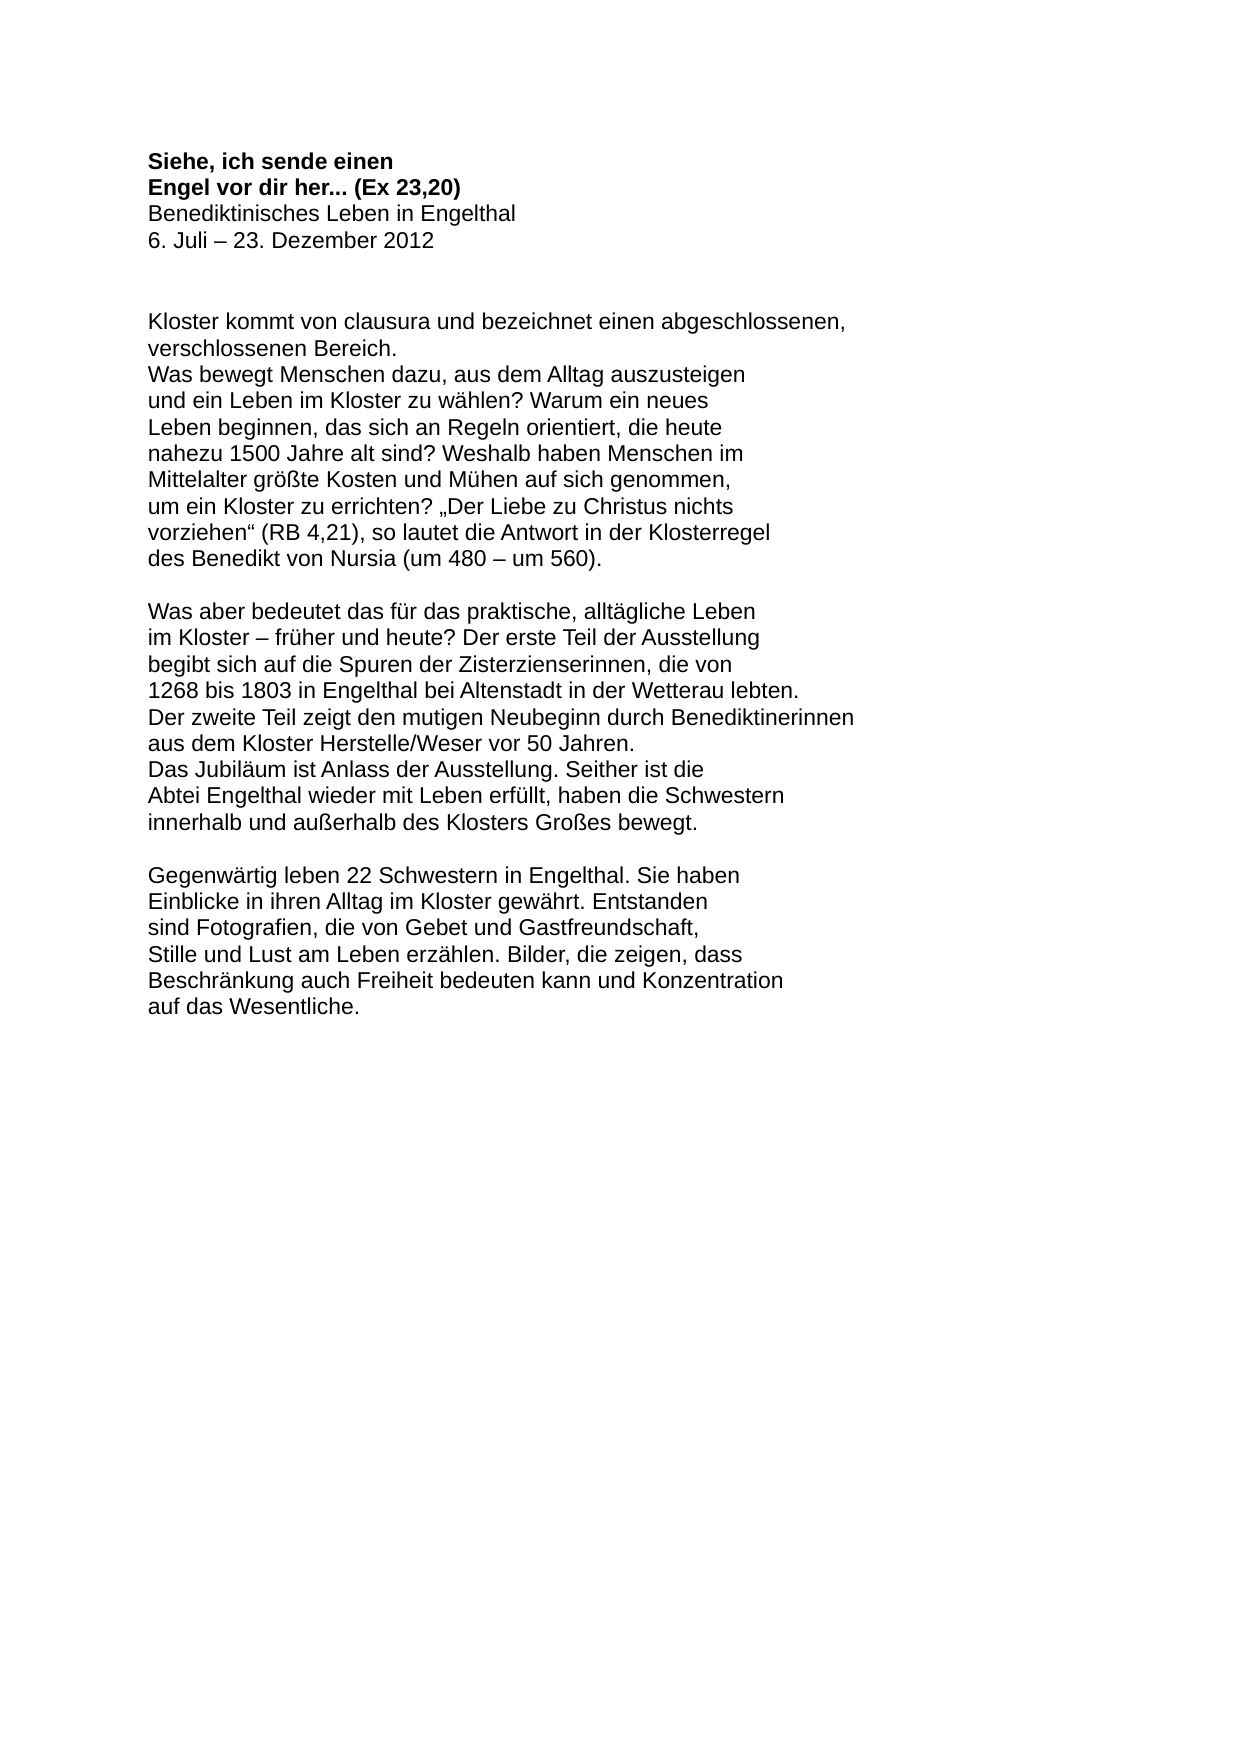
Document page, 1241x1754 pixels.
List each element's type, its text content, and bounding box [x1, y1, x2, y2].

text Einblicke in ihren Alltag im Kloster gewährt. Entstanden [148, 888, 1093, 914]
text nahezu 1500 Jahre alt sind? Weshalb haben Menschen im [148, 440, 1093, 466]
text Kloster kommt von clausura und bezeichnet einen abgeschlossenen, [148, 308, 1093, 334]
text Engel vor dir her... (Ex 23,20) [148, 174, 1093, 200]
text sind Fotografien, die von Gebet und Gastfreundschaft, [148, 914, 1093, 941]
text verschlossenen Bereich. [148, 334, 1093, 361]
text Stille und Lust am Leben erzählen. Bilder, die zeigen, dass [148, 941, 1093, 967]
subtitle Benediktinisches Leben in Engelthal [148, 200, 1093, 227]
text und ein Leben im Kloster zu wählen? Warum ein neues [148, 387, 1093, 413]
text Das Jubiläum ist Anlass der Ausstellung. Seither ist die [148, 756, 1093, 782]
text des Benedikt von Nursia (um 480 – um 560). [148, 545, 1093, 572]
text innerhalb und außerhalb des Klosters Großes bewegt. [148, 809, 1093, 835]
text Siehe, ich sende einen [148, 148, 1093, 174]
text auf das Wesentliche. [148, 993, 1093, 1020]
text 1268 bis 1803 in Engelthal bei Altenstadt in der Wetterau lebten. [148, 677, 1093, 703]
text Abtei Engelthal wieder mit Leben erfüllt, haben die Schwestern [148, 782, 1093, 809]
text um ein Kloster zu errichten? „Der Liebe zu Christus nichts [148, 493, 1093, 519]
text vorziehen“ (RB 4,21), so lautet die Antwort in der Klosterregel [148, 519, 1093, 545]
text begibt sich auf die Spuren der Zisterzienserinnen, die von [148, 651, 1093, 677]
text 6. Juli – 23. Dezember 2012 [148, 227, 1093, 253]
text Was aber bedeutet das für das praktische, alltägliche Leben [148, 598, 1093, 624]
text Der zweite Teil zeigt den mutigen Neubeginn durch Benediktinerinnen [148, 703, 1093, 730]
text Gegenwärtig leben 22 Schwestern in Engelthal. Sie haben [148, 862, 1093, 888]
text aus dem Kloster Herstelle/Weser vor 50 Jahren. [148, 730, 1093, 756]
text im Kloster – früher und heute? Der erste Teil der Ausstellung [148, 624, 1093, 651]
text Beschränkung auch Freiheit bedeuten kann und Konzentration [148, 967, 1093, 993]
text Was bewegt Menschen dazu, aus dem Alltag auszusteigen [148, 361, 1093, 387]
text Leben beginnen, das sich an Regeln orientiert, die heute [148, 413, 1093, 440]
text Mittelalter größte Kosten und Mühen auf sich genommen, [148, 466, 1093, 493]
